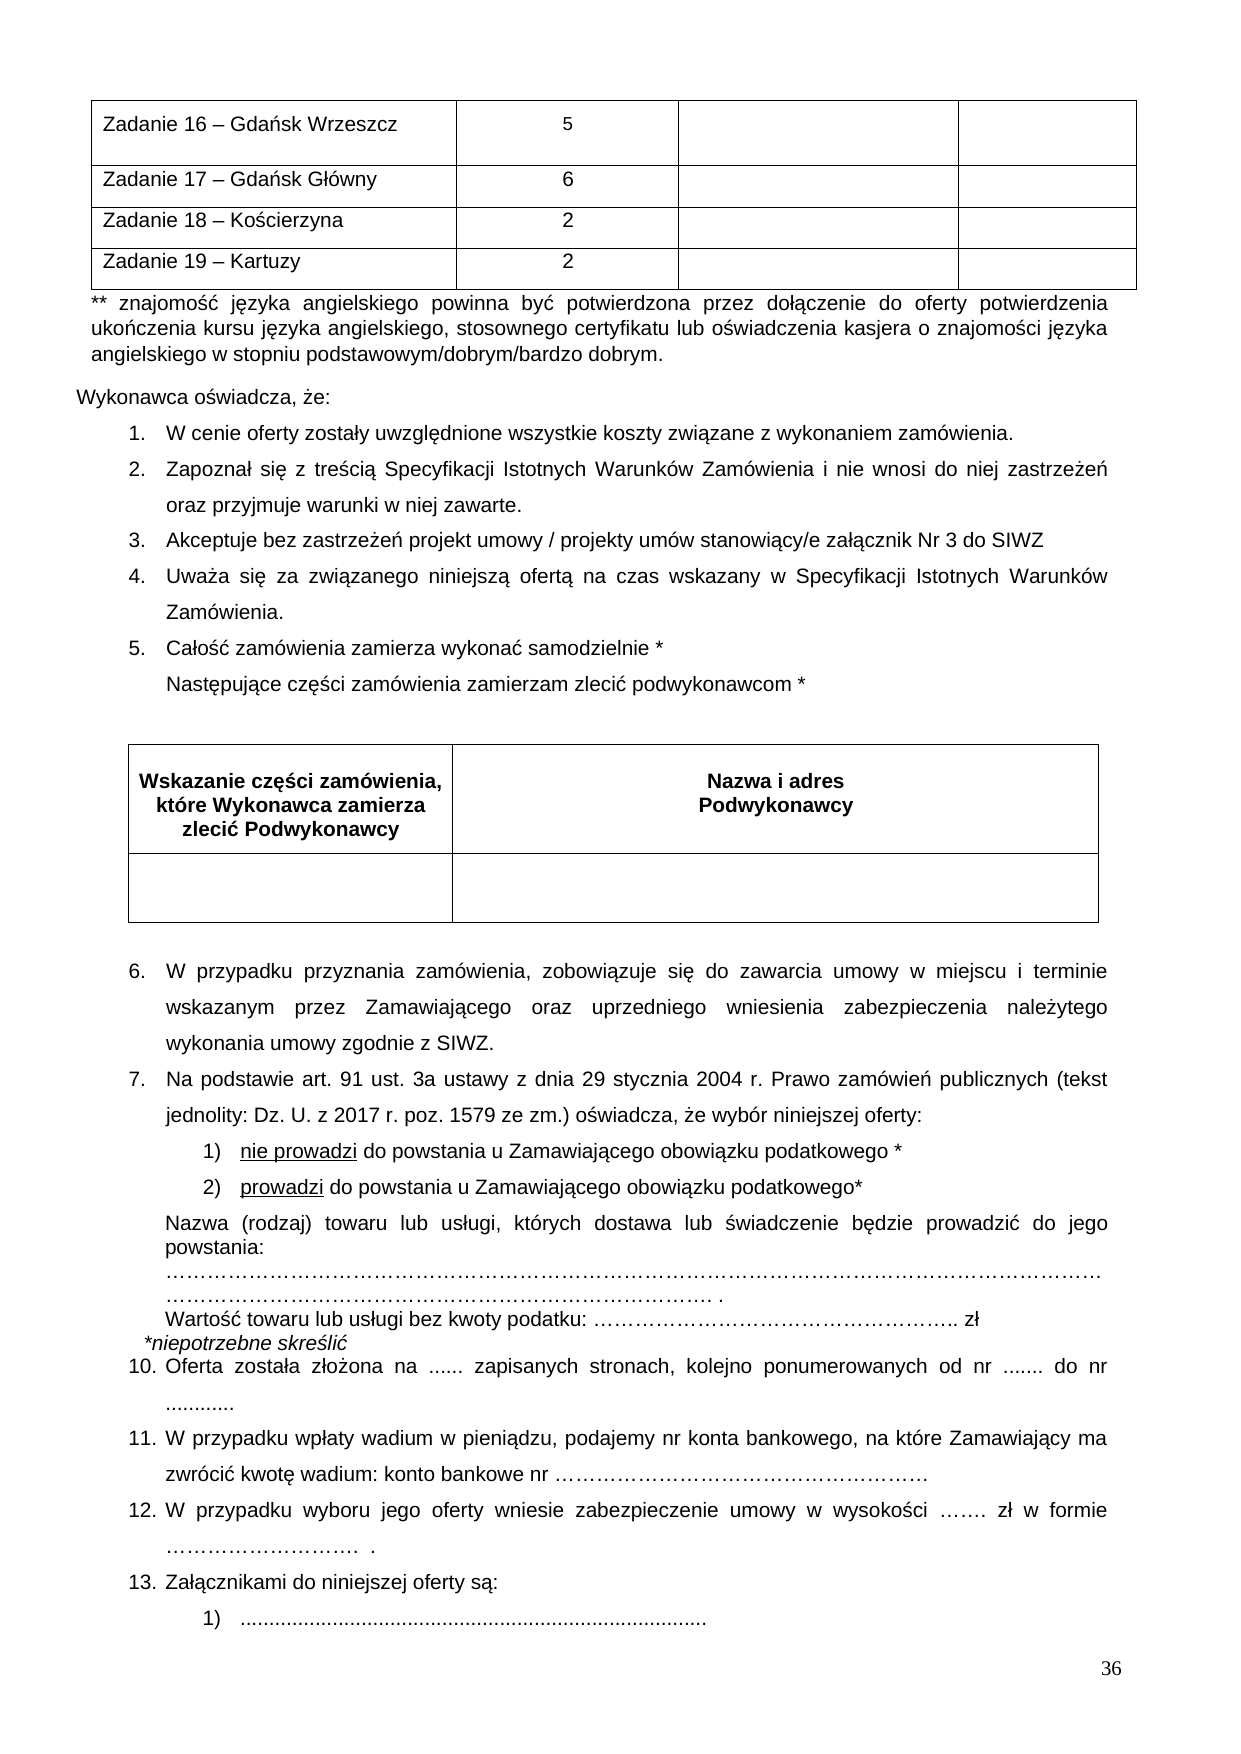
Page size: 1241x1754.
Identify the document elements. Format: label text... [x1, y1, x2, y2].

table_cell [453, 854, 1098, 922]
table_cell [959, 208, 1136, 248]
table_cell [129, 854, 452, 922]
table_cell Zadanie 18 – Kościerzyna [92, 208, 456, 248]
list Zapoznał się z treścią Specyfikacji Istotnych Warunków Zamówienia i nie wnosi do niej zastrzeżeń oraz przyjmuje warunki w niej zawarte. [128, 456, 1109, 516]
list W przypadku wyboru jego oferty wniesie zabezpieczenie umowy w wysokości ……. zł w formie ………………………. . [128, 1498, 1109, 1558]
table_cell [679, 101, 958, 165]
table_cell 2 [457, 208, 678, 248]
list Na podstawie art. 91 ust. 3a ustawy z dnia 29 stycznia 2004 r. Prawo zamówień publicznych (tekst jednolity: Dz. U. z 2017 r. poz. 1579 ze zm.) oświadcza, że wybór niniejszej oferty: [128, 1067, 1109, 1127]
table_cell 5 [457, 101, 678, 165]
table_header Wskazanie części zamówienia, które Wykonawca zamierza zlecić Podwykonawcy [129, 745, 452, 853]
list Załącznikami do niniejszej oferty są: [128, 1570, 1109, 1594]
table_cell Zadanie 16 – Gdańsk Wrzeszcz [92, 101, 456, 165]
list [202, 1606, 1109, 1630]
table_header Nazwa i adres Podwykonawcy [453, 745, 1098, 853]
table_cell [959, 101, 1136, 165]
list nie prowadzi do powstania u Zamawiającego obowiązku podatkowego * [203, 1139, 1109, 1163]
text Nazwa (rodzaj) towaru lub usługi, których dostawa lub świadczenie będzie prowadzić do jego powstania: ……………………………………………………………………………………………………………………………………………………………………………………………. . [165, 1211, 1109, 1306]
text Wartość towaru lub usługi bez kwoty podatku: …………………………………………….. zł [165, 1306, 1109, 1330]
text *niepotrzebne skreślić [120, 1330, 1109, 1354]
list W cenie oferty zostały uwzględnione wszystkie koszty związane z wykonaniem zamówienia. [128, 421, 1109, 444]
table_cell 6 [457, 166, 678, 207]
list Całość zamówienia zamierza wykonać samodzielnie * [128, 636, 1109, 660]
table_cell [679, 249, 958, 289]
list W przypadku przyznania zamówienia, zobowiązuje się do zawarcia umowy w miejscu i terminie wskazanym przez Zamawiającego oraz uprzedniego wniesienia zabezpieczenia należytego wykonania umowy zgodnie z SIWZ. [128, 959, 1109, 1055]
table_cell 2 [457, 249, 678, 289]
table_cell Zadanie 17 – Gdańsk Główny [92, 166, 456, 207]
list prowadzi do powstania u Zamawiającego obowiązku podatkowego* [203, 1175, 1109, 1199]
table_cell [679, 166, 958, 207]
list Uważa się za związanego niniejszą ofertą na czas wskazany w Specyfikacji Istotnych Warunków Zamówienia. [128, 564, 1109, 624]
text **_znajomość języka angielskiego powinna być potwierdzona przez dołączenie do oferty potwierdzenia ukończenia kursu języka angielskiego, stosownego certyfikatu lub oświadczenia kasjera o znajomości języka angielskiego w stopniu podstawowym/dobrym/bardzo dobrym. [91, 290, 1109, 366]
list Oferta została złożona na ...... zapisanych stronach, kolejno ponumerowanych od nr ....... do nr ............ [128, 1354, 1109, 1414]
list Akceptuje bez zastrzeżeń projekt umowy / projekty umów stanowiący/e załącznik Nr 3 do SIWZ [128, 528, 1109, 552]
list W przypadku wpłaty wadium w pieniądzu, podajemy nr konta bankowego, na które Zamawiający ma zwrócić kwotę wadium: konto bankowe nr ……………………………………………… [128, 1426, 1109, 1486]
table_cell [959, 166, 1136, 207]
table_cell [959, 249, 1136, 289]
text Wykonawca oświadcza, że: [76, 384, 1109, 408]
table_cell Zadanie 19 – Kartuzy [92, 249, 456, 289]
list Następujące części zamówienia zamierzam zlecić podwykonawcom * [166, 672, 1109, 696]
table_cell [679, 208, 958, 248]
